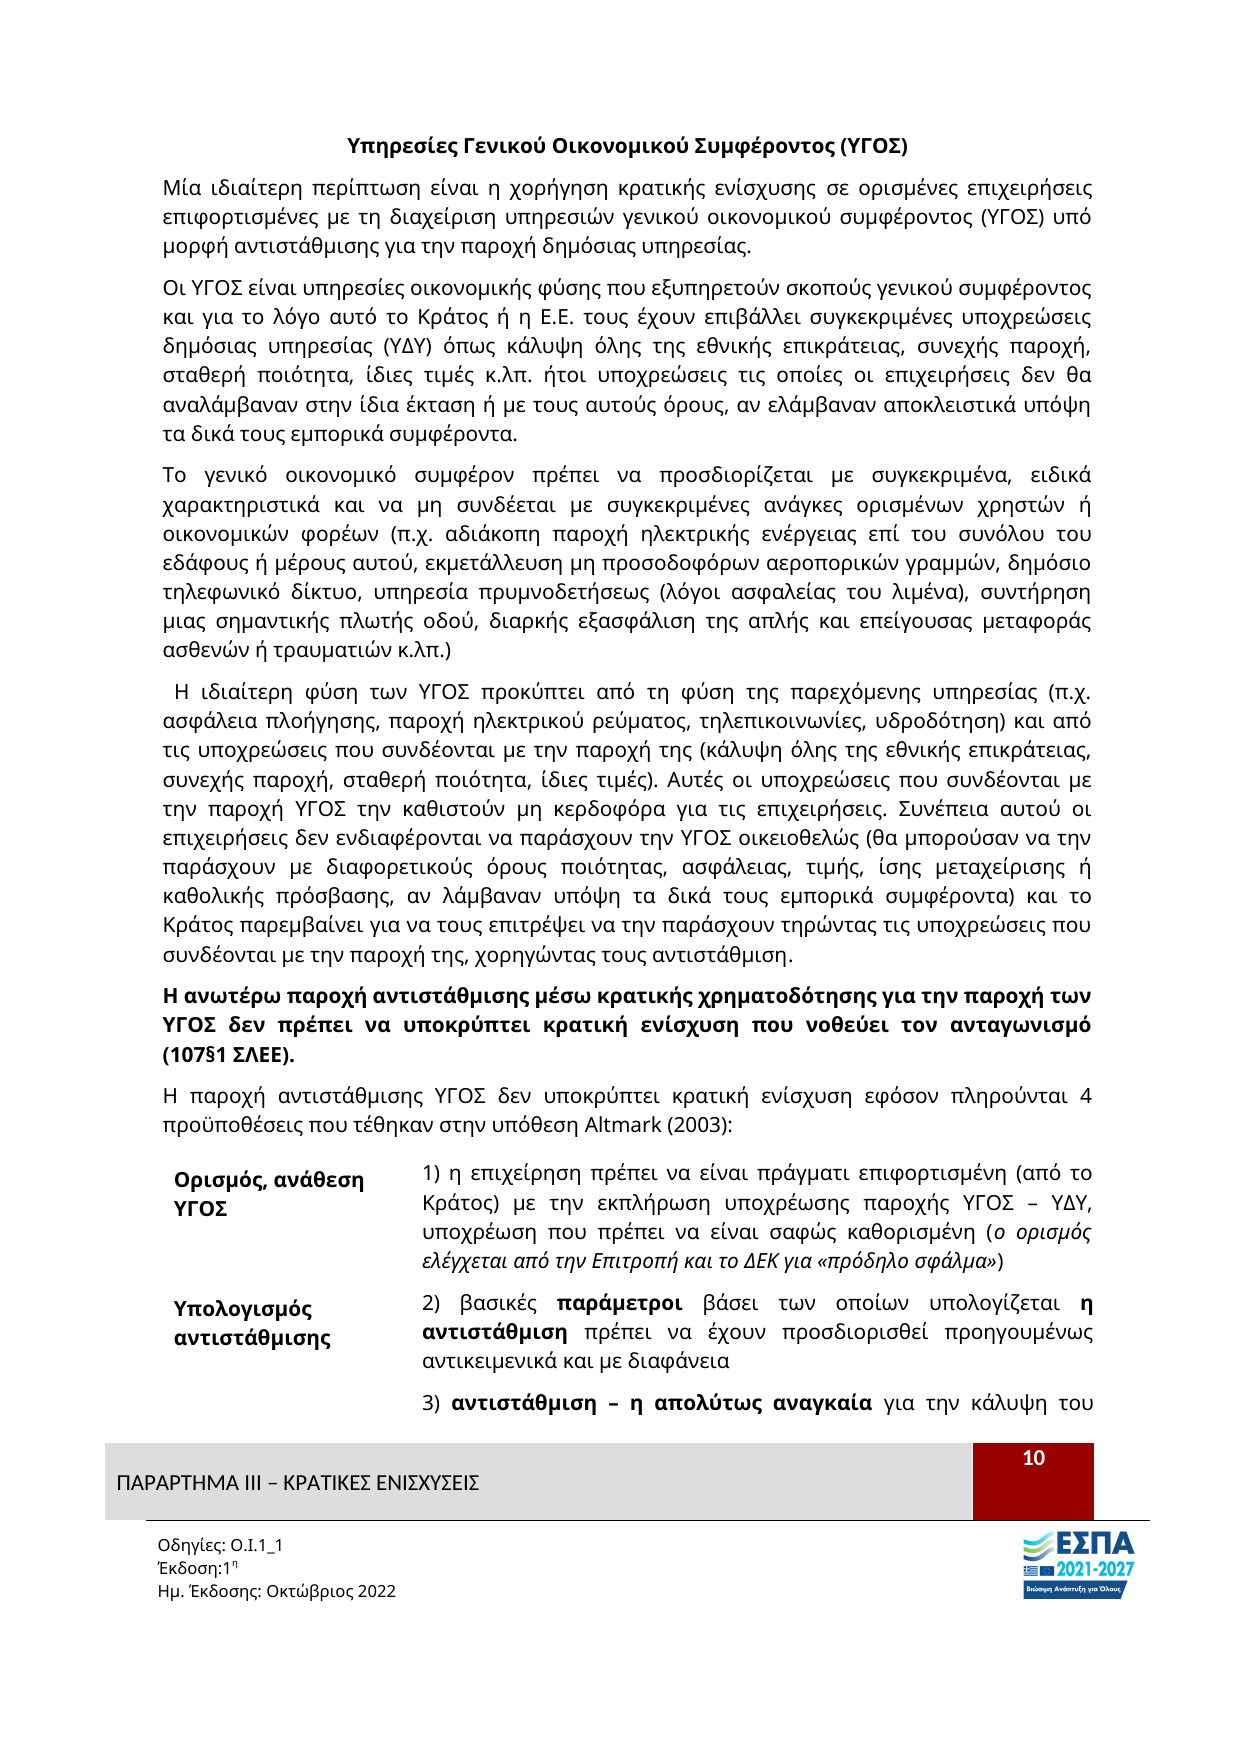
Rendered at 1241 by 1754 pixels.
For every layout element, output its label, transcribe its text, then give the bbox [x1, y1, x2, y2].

text Η παροχή αντιστάθμισης ΥΓΟΣ δεν υποκρύπτει κρατική ενίσχυση εφόσον πληρούνται 4 προϋποθέσεις που τέθηκαν στην υπόθεση Altmark (2003): [162, 1081, 1093, 1139]
text Οι ΥΓΟΣ είναι υπηρεσίες οικονομικής φύσης που εξυπηρετούν σκοπούς γενικού συμφέροντος και για το λόγο αυτό το Κράτος ή η Ε.Ε. τους έχουν επιβάλλει συγκεκριμένες υποχρεώσεις δημόσιας υπηρεσίας (ΥΔΥ) όπως κάλυψη όλης της εθνικής επικράτειας, συνεχής παροχή, σταθερή ποιότητα, ίδιες τιμές κ.λπ. ήτοι υποχρεώσεις τις οποίες οι επιχειρήσεις δεν θα αναλάμβαναν στην ίδια έκταση ή με τους αυτούς όρους, αν ελάμβαναν αποκλειστικά υπόψη τα δικά τους εμπορικά συμφέροντα. [162, 272, 1093, 447]
table_cell 3) αντιστάθμιση – η απολύτως αναγκαία για την κάλυψη του πρόσθετου κόστους ΥΓΟΣ (έσοδα + εύλογο κέρδος) [411, 1381, 1105, 1416]
table_header 1) η επιχείρηση πρέπει να είναι πράγματι επιφορτισμένη (από το Κράτος) με την εκπλήρωση υποχρέωσης παροχής ΥΓΟΣ – ΥΔΥ, υποχρέωση που πρέπει να είναι σαφώς καθορισμένη (ο ορισμός ελέγχεται από την Επιτροπή και το ΔΕΚ για «πρόδηλο σφάλμα») [411, 1151, 1105, 1281]
text Μία ιδιαίτερη περίπτωση είναι η χορήγηση κρατικής ενίσχυσης σε ορισμένες επιχειρήσεις επιφορτισμένες με τη διαχείριση υπηρεσιών γενικού οικονομικού συμφέροντος (ΥΓΟΣ) υπό μορφή αντιστάθμισης για την παροχή δημόσιας υπηρεσίας. [162, 172, 1093, 260]
table_cell 2) βασικές παράμετροι βάσει των οποίων υπολογίζεται η αντιστάθμιση πρέπει να έχουν προσδιορισθεί προηγουμένως αντικειμενικά και με διαφάνεια [411, 1281, 1105, 1381]
picture [1017, 1527, 1139, 1603]
text Το γενικό οικονομικό συμφέρον πρέπει να προσδιορίζεται με συγκεκριμένα, ειδικά χαρακτηριστικά και να μη συνδέεται με συγκεκριμένες ανάγκες ορισμένων χρηστών ή οικονομικών φορέων (π.χ. αδιάκοπη παροχή ηλεκτρικής ενέργειας επί του συνόλου του εδάφους ή μέρους αυτού, εκμετάλλευση μη προσοδοφόρων αεροπορικών γραμμών, δημόσιο τηλεφωνικό δίκτυο, υπηρεσία πρυμνοδετήσεως (λόγοι ασφαλείας του λιμένα), συντήρηση μιας σημαντικής πλωτής οδού, διαρκής εξασφάλιση της απλής και επείγουσας μεταφοράς ασθενών ή τραυματιών κ.λπ.) [162, 460, 1093, 664]
text Υπηρεσίες Γενικού Οικονομικού Συμφέροντος (ΥΓΟΣ) [162, 131, 1093, 160]
table_cell Υπολογισμός αντιστάθμισης [163, 1281, 411, 1416]
text Η ιδιαίτερη φύση των ΥΓΟΣ προκύπτει από τη φύση της παρεχόμενης υπηρεσίας (π.χ. ασφάλεια πλοήγησης, παροχή ηλεκτρικού ρεύματος, τηλεπικοινωνίες, υδροδότηση) και από τις υποχρεώσεις που συνδέονται με την παροχή της (κάλυψη όλης της εθνικής επικράτειας, συνεχής παροχή, σταθερή ποιότητα, ίδιες τιμές). Αυτές οι υποχρεώσεις που συνδέονται με την παροχή ΥΓΟΣ την καθιστούν μη κερδοφόρα για τις επιχειρήσεις. Συνέπεια αυτού οι επιχειρήσεις δεν ενδιαφέρονται να παράσχουν την ΥΓΟΣ οικειοθελώς (θα μπορούσαν να την παράσχουν με διαφορετικούς όρους ποιότητας, ασφάλειας, τιμής, ίσης μεταχείρισης ή καθολικής πρόσβασης, αν λάμβαναν υπόψη τα δικά τους εμπορικά συμφέροντα) και το Κράτος παρεμβαίνει για να τους επιτρέψει να την παράσχουν τηρώντας τις υποχρεώσεις που συνδέονται με την παροχή της, χορηγώντας τους αντιστάθμιση. [162, 676, 1093, 968]
text Η ανωτέρω παροχή αντιστάθμισης μέσω κρατικής χρηματοδότησης για την παροχή των ΥΓΟΣ δεν πρέπει να υποκρύπτει κρατική ενίσχυση που νοθεύει τον ανταγωνισμό (107§1 ΣΛΕΕ). [162, 981, 1093, 1068]
table_header Ορισμός, ανάθεση ΥΓΟΣ [163, 1151, 411, 1281]
